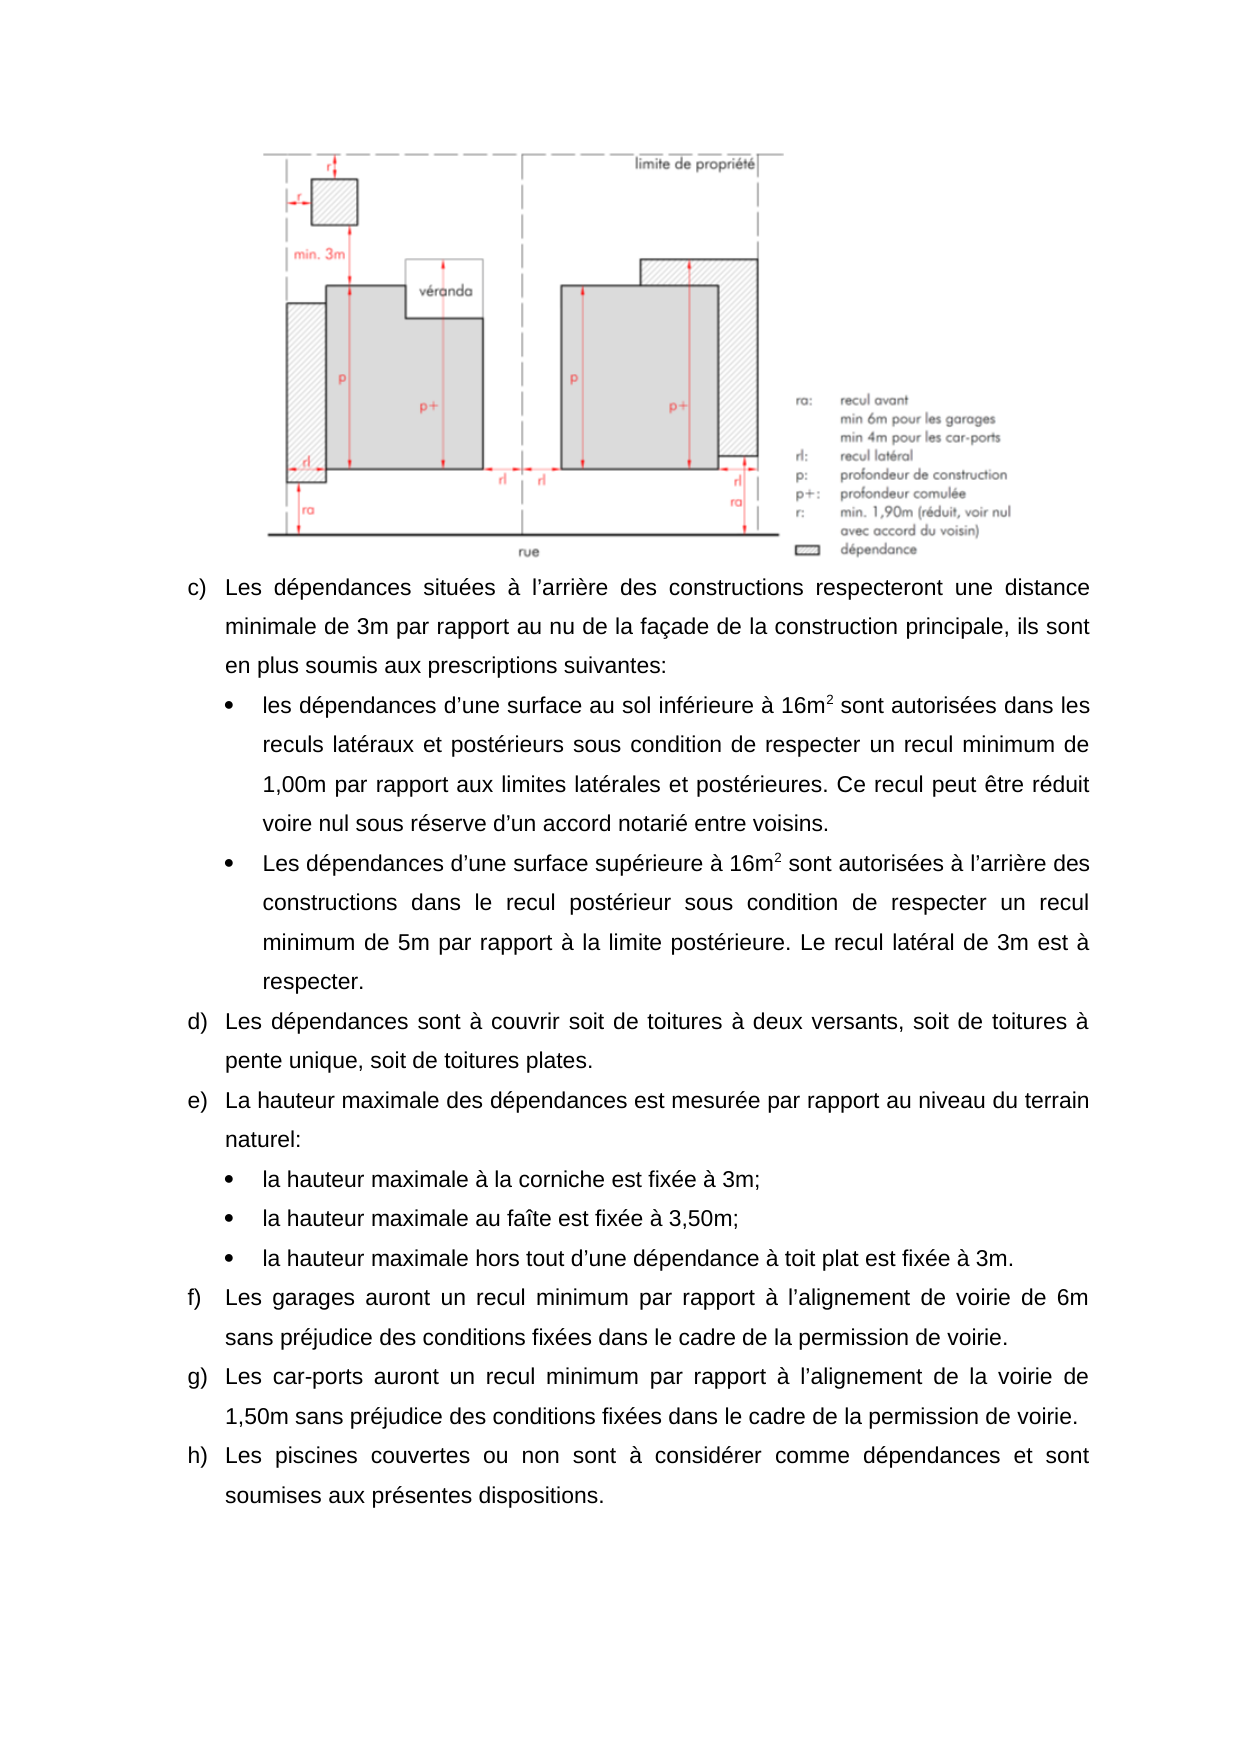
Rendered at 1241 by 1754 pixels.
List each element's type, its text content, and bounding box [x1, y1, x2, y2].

list Les dépendances sont à couvrir soit de toitures à deux versants, soit de toitures à pente unique, soit de toitures plates. [187, 1008, 1090, 1074]
picture [263, 150, 1015, 561]
list Les garages auront un recul minimum par rapport à l’alignement de voirie de 6m sans préjudice des conditions fixées dans le cadre de la permission de voirie. [187, 1284, 1090, 1350]
list la hauteur maximale à la corniche est fixée à 3m; [225, 1166, 1090, 1192]
list la hauteur maximale hors tout d’une dépendance à toit plat est fixée à 3m. [225, 1245, 1090, 1271]
list La hauteur maximale des dépendances est mesurée par rapport au niveau du terrain naturel: [187, 1087, 1090, 1153]
list Les dépendances situées à l’arrière des constructions respecteront une distance minimale de 3m par rapport au nu de la façade de la construction principale, ils sont en plus soumis aux prescriptions suivantes: [187, 573, 1090, 679]
list les dépendances d’une surface au sol inférieure à 16m2 sont autorisées dans les reculs latéraux et postérieurs sous condition de respecter un recul minimum de 1,00m par rapport aux limites latérales et postérieures. Ce recul peut être réduit voire nul sous réserve d’un accord notarié entre voisins. [225, 692, 1090, 837]
list Les piscines couvertes ou non sont à considérer comme dépendances et sont soumises aux présentes dispositions. [187, 1442, 1090, 1508]
list la hauteur maximale au faîte est fixée à 3,50m; [225, 1205, 1090, 1232]
list Les car-ports auront un recul minimum par rapport à l’alignement de la voirie de 1,50m sans préjudice des conditions fixées dans le cadre de la permission de voirie. [187, 1363, 1090, 1429]
list Les dépendances d’une surface supérieure à 16m2 sont autorisées à l’arrière des constructions dans le recul postérieur sous condition de respecter un recul minimum de 5m par rapport à la limite postérieure. Le recul latéral de 3m est à respecter. [225, 850, 1090, 995]
